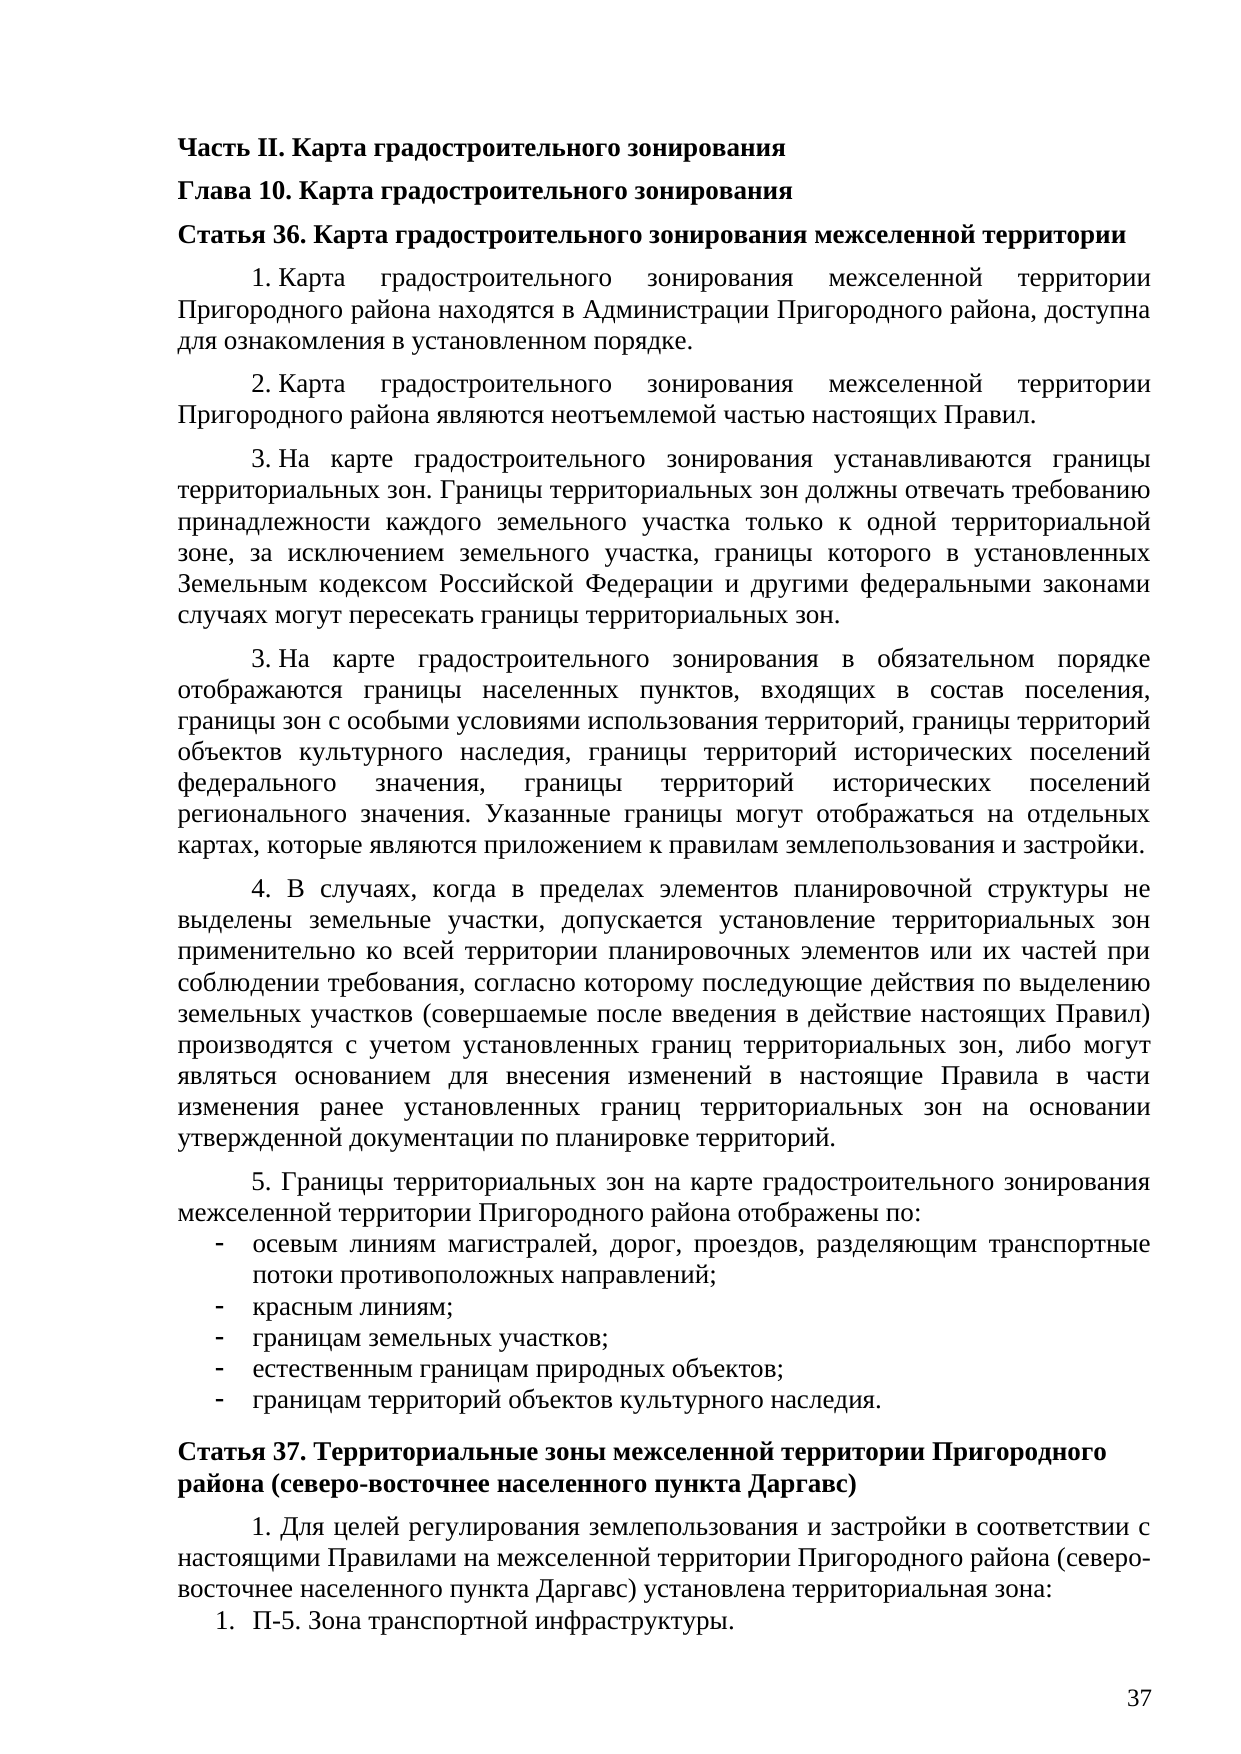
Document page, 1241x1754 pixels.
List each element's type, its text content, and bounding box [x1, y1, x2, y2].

list П-5. Зона транспортной инфраструктуры. [215, 1604, 1152, 1635]
subtitle Статья 37. Территориальные зоны межселенной территории Пригородного района (северо-восточнее населенного пункта Даргавс) [177, 1436, 1152, 1498]
text Часть II. Карта градостроительного зонирования [177, 131, 1152, 162]
text 4. В случаях, когда в пределах элементов планировочной структуры не выделены земельные участки, допускается установление территориальных зон применительно ко всей территории планировочных элементов или их частей при соблюдении требования, согласно которому последующие действия по выделению земельных участков (совершаемые после введения в действие настоящих Правил) производятся с учетом установленных границ территориальных зон, либо могут являться основанием для внесения изменений в настоящие Правила в части изменения ранее установленных границ территориальных зон на основании утвержденной документации по планировке территорий. [177, 872, 1152, 1152]
text 3. На карте градостроительного зонирования устанавливаются границы территориальных зон. Границы территориальных зон должны отвечать требованию принадлежности каждого земельного участка только к одной территориальной зоне, за исключением земельного участка, границы которого в установленных Земельным кодексом Российской Федерации и другими федеральными законами случаях могут пересекать границы территориальных зон. [177, 442, 1152, 629]
list осевым линиям магистралей, дорог, проездов, разделяющим транспортные потоки противоположных направлений; [215, 1227, 1152, 1290]
list естественным границам природных объектов; [215, 1352, 1152, 1383]
text 1. Карта градостроительного зонирования межселенной территории Пригородного района находятся в Администрации Пригородного района, доступна для ознакомления в установленном порядке. [177, 262, 1152, 355]
list границам земельных участков; [215, 1321, 1152, 1352]
text 2. Карта градостроительного зонирования межселенной территории Пригородного района являются неотъемлемой частью настоящих Правил. [177, 367, 1152, 430]
text Глава 10. Карта градостроительного зонирования [177, 174, 1152, 205]
list красным линиям; [215, 1290, 1152, 1321]
text 1. Для целей регулирования землепользования и застройки в соответствии с настоящими Правилами на межселенной территории Пригородного района (северо-восточнее населенного пункта Даргавс) установлена территориальная зона: [177, 1510, 1152, 1604]
text 3. На карте градостроительного зонирования в обязательном порядке отображаются границы населенных пунктов, входящих в состав поселения, границы зон с особыми условиями использования территорий, границы территорий объектов культурного наследия, границы территорий исторических поселений федерального значения, границы территорий исторических поселений регионального значения. Указанные границы могут отображаться на отдельных картах, которые являются приложением к правилам землепользования и застройки. [177, 642, 1152, 860]
subtitle Статья 36. Карта градостроительного зонирования межселенной территории [177, 218, 1152, 249]
list границам территорий объектов культурного наследия. [215, 1383, 1152, 1415]
text 5. Границы территориальных зон на карте градостроительного зонирования межселенной территории Пригородного района отображены по: [177, 1165, 1152, 1227]
